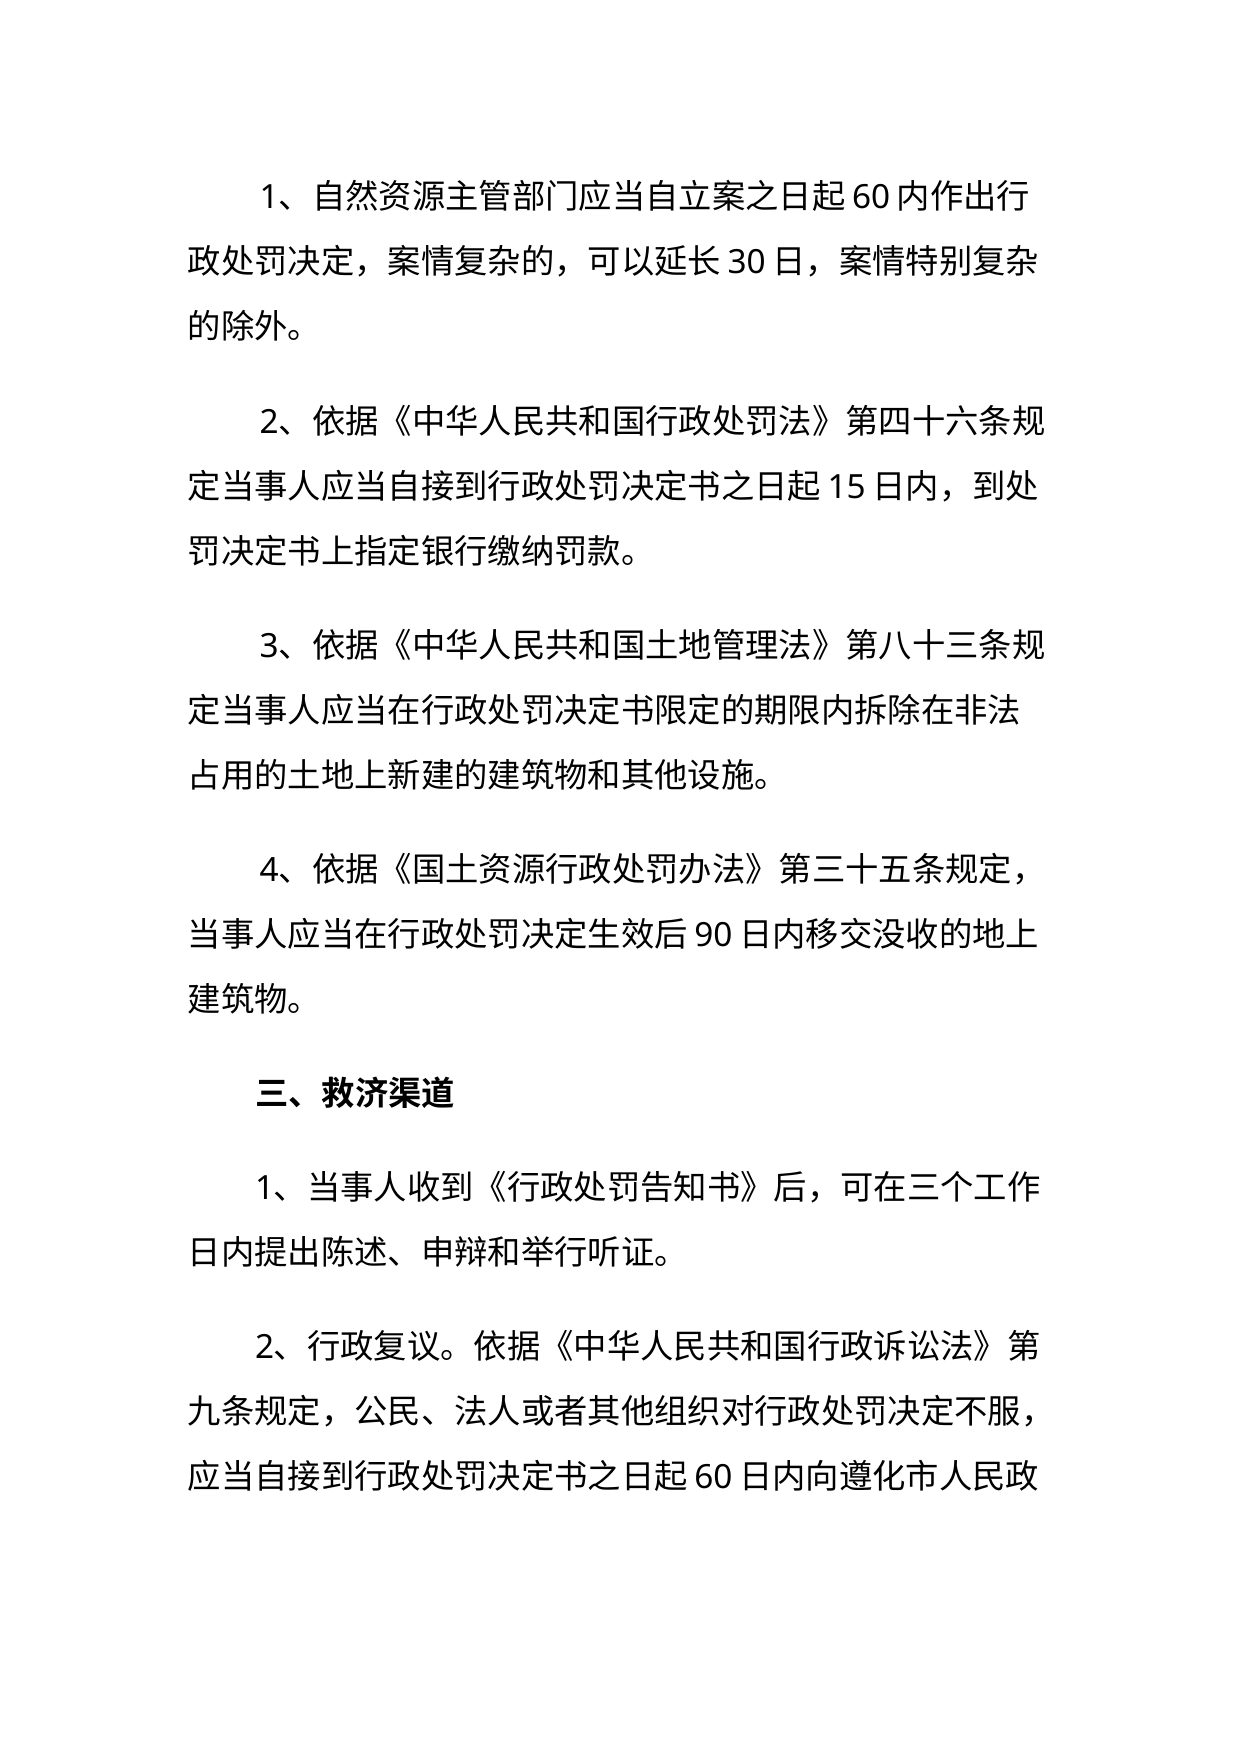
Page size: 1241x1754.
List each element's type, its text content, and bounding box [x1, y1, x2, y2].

text 1、当事人收到《行政处罚告知书》后，可在三个工作日内提出陈述、申辩和举行听证。 [187, 1153, 1053, 1283]
text 三、救济渠道 [187, 1059, 1053, 1124]
text 4、依据《国土资源行政处罚办法》第三十五条规定，当事人应当在行政处罚决定生效后90日内移交没收的地上建筑物。 [187, 834, 1053, 1029]
text 3、依据《中华人民共和国土地管理法》第八十三条规定当事人应当在行政处罚决定书限定的期限内拆除在非法占用的土地上新建的建筑物和其他设施。 [187, 610, 1053, 805]
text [187, 1312, 1053, 1507]
text 2、依据《中华人民共和国行政处罚法》第四十六条规定当事人应当自接到行政处罚决定书之日起15日内，到处罚决定书上指定银行缴纳罚款。 [187, 386, 1053, 581]
text 1、自然资源主管部门应当自立案之日起60内作出行政处罚决定，案情复杂的，可以延长30日，案情特别复杂的除外。 [187, 162, 1053, 357]
